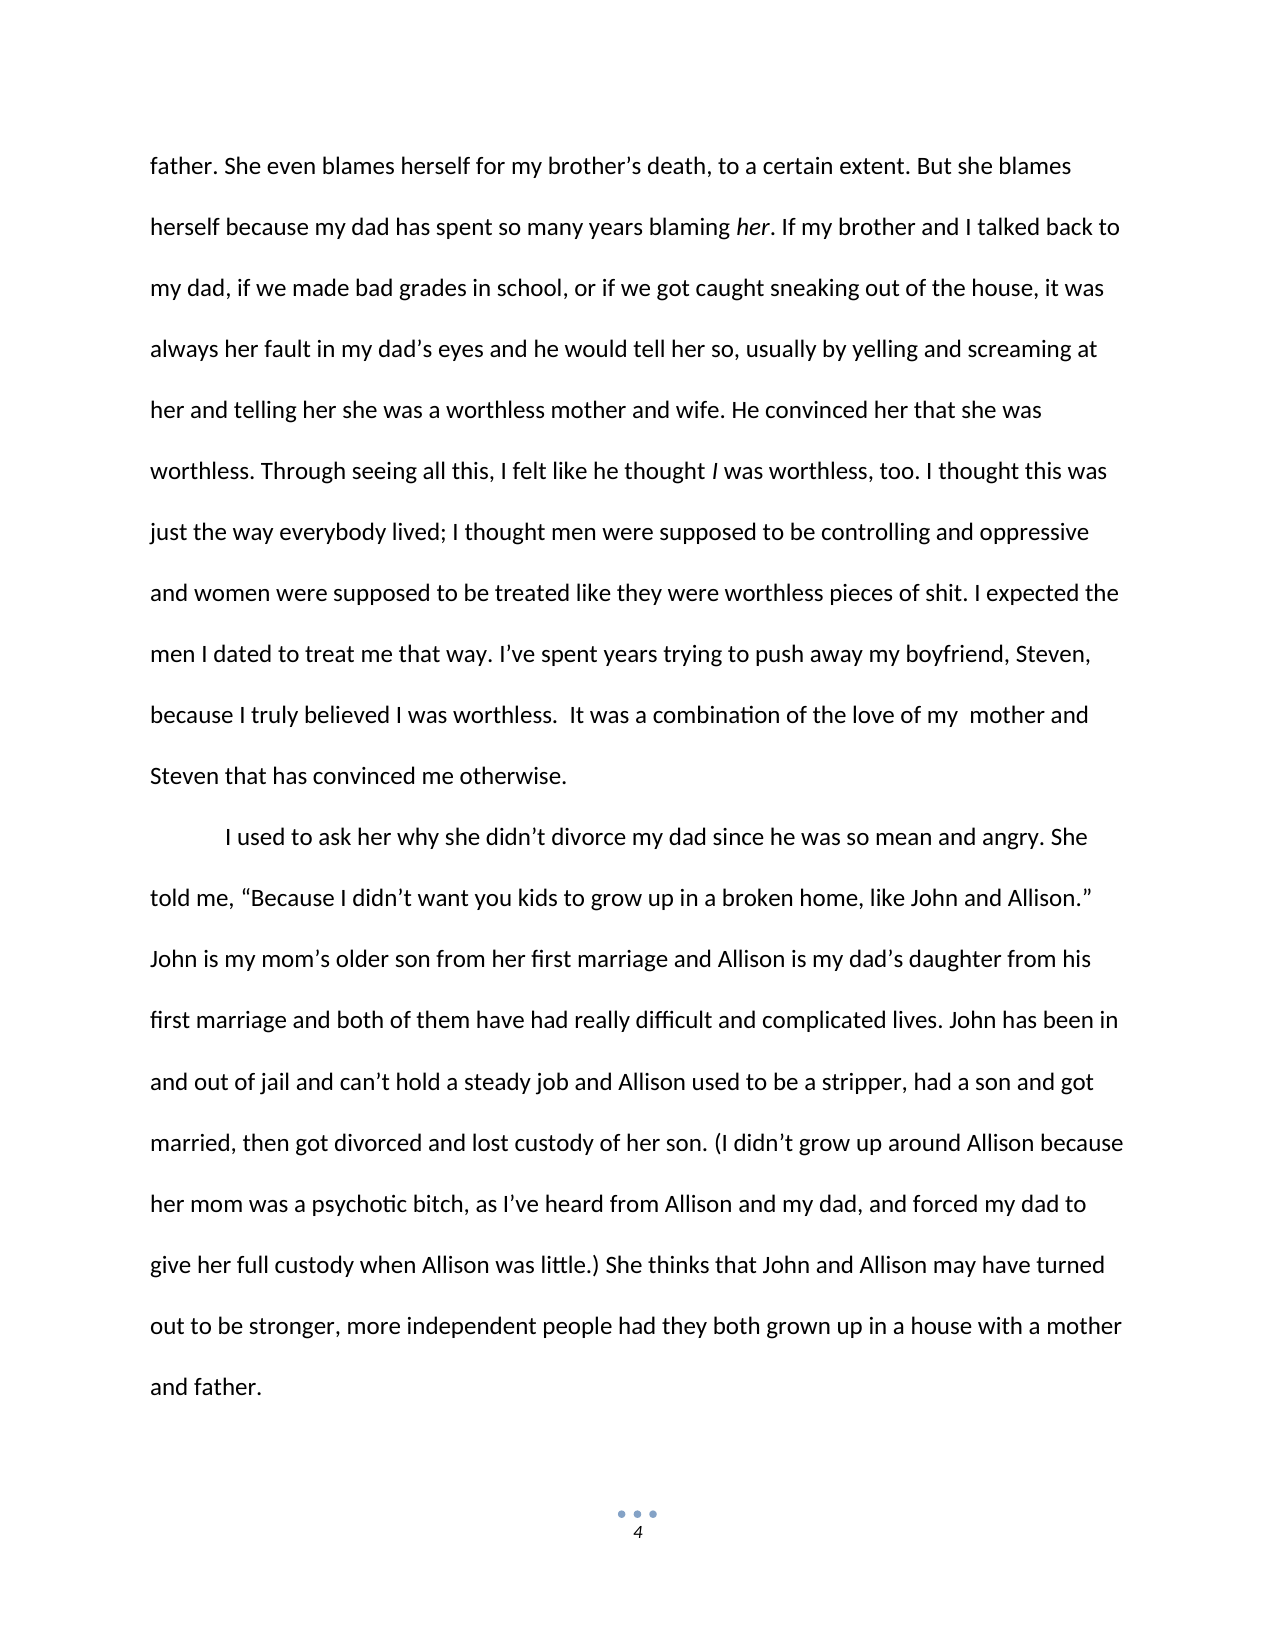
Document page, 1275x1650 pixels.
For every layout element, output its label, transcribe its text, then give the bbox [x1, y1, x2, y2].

text I used to ask her why she didn’t divorce my dad since he was so mean and angry. She told me, “Because I didn’t want you kids to grow up in a broken home, like John and Allison.” John is my mom’s older son from her first marriage and Allison is my dad’s daughter from his first marriage and both of them have had really difficult and complicated lives. John has been in and out of jail and can’t hold a steady job and Allison used to be a stripper, had a son and got married, then got divorced and lost custody of her son. (I didn’t grow up around Allison because her mom was a psychotic bitch, as I’ve heard from Allison and my dad, and forced my dad to give her full custody when Allison was little.) She thinks that John and Allison may have turned out to be stronger, more independent people had they both grown up in a house with a mother and father. [150, 821, 1125, 1401]
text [150, 150, 1125, 791]
